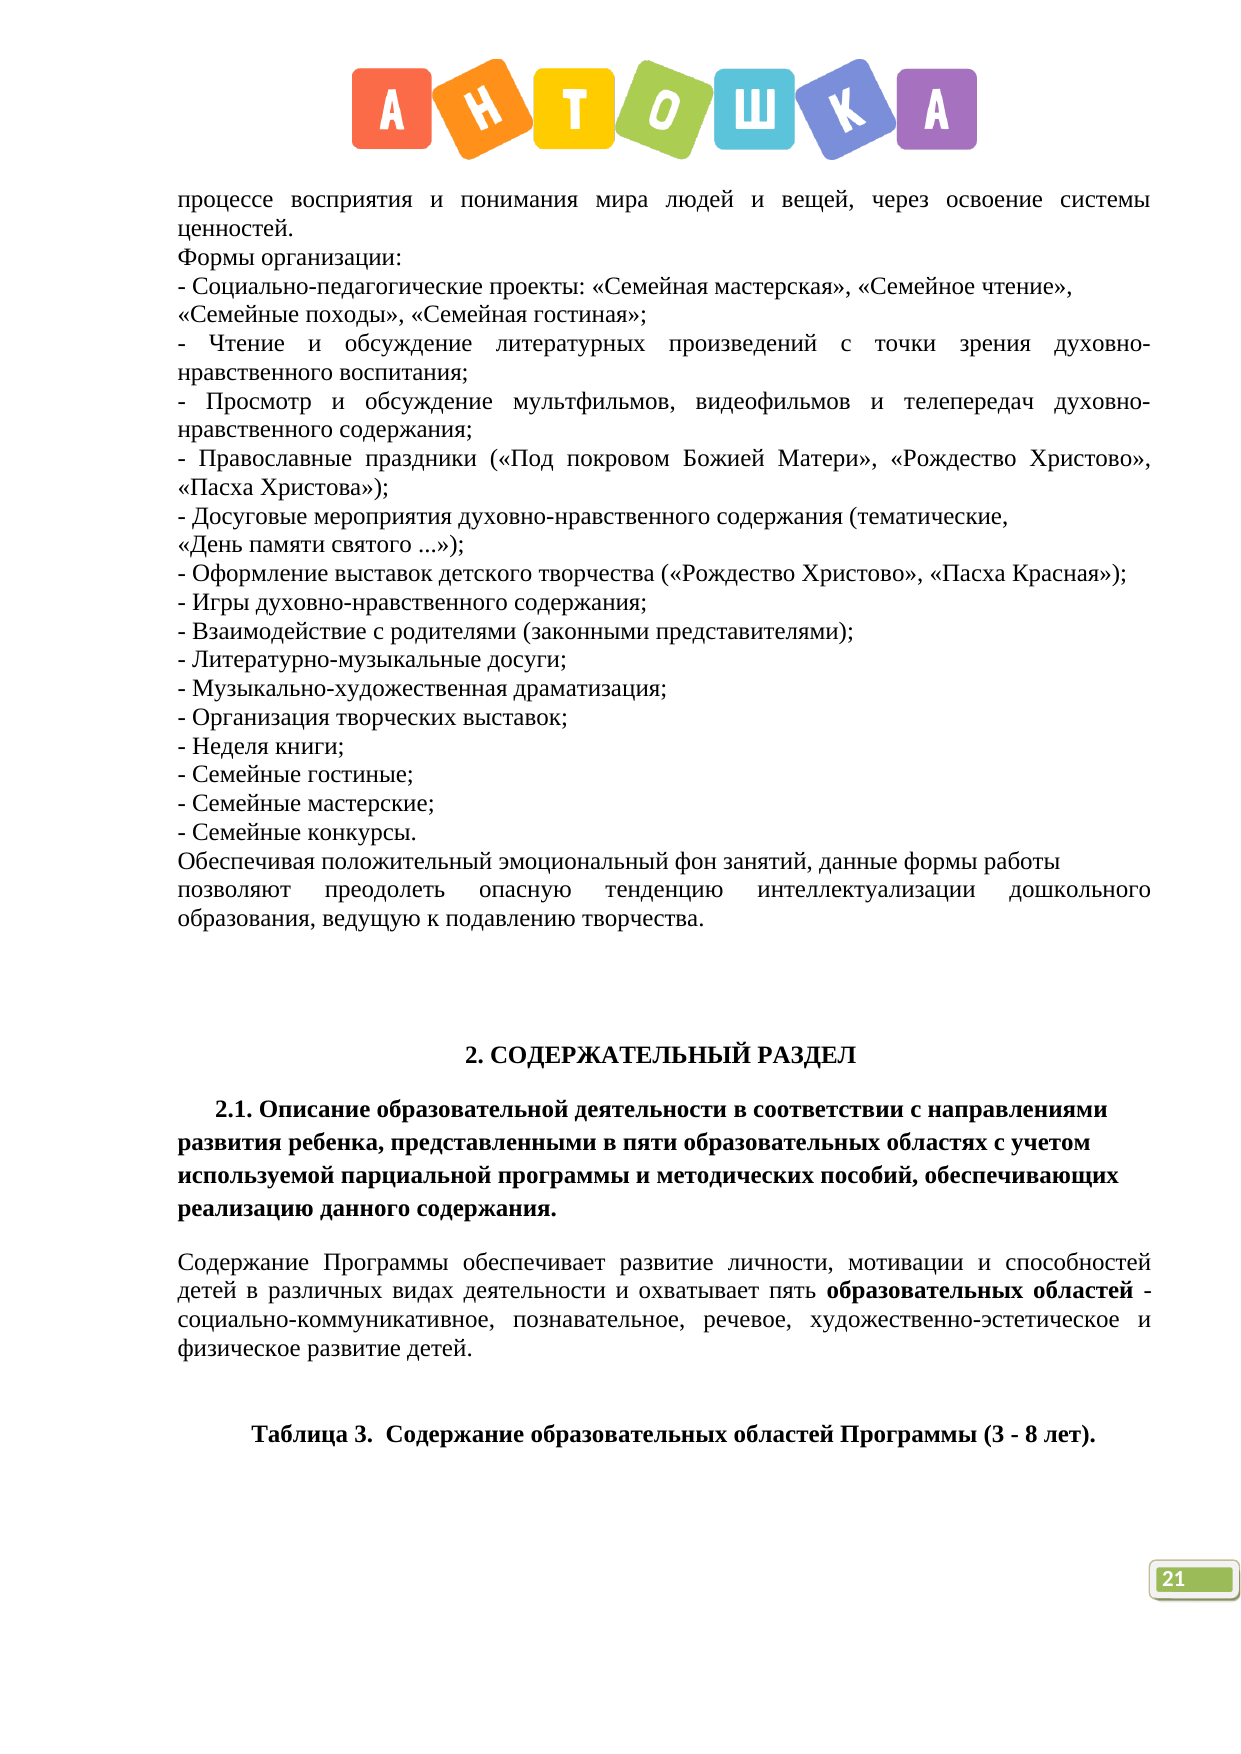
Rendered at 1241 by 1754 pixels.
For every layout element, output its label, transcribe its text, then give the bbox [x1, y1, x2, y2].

text позволяют преодолеть опасную тенденцию интеллектуализации дошкольного образования, ведущую к подавлению творчества. [177, 874, 1152, 932]
text Таблица 3. Содержание образовательных областей Программы (3 - 8 лет). [177, 1419, 1152, 1448]
text Формы организации: [177, 242, 1152, 271]
text Содержание Программы обеспечивает развитие личности, мотивации и способностей детей в различных видах деятельности и охватывает пять образовательных областей - социально-коммуникативное, познавательное, речевое, художественно-эстетическое и физическое развитие детей. [177, 1247, 1152, 1362]
picture [352, 59, 977, 160]
text - Литературно-музыкальные досуги; [177, 644, 1152, 673]
text процессе восприятия и понимания мира людей и вещей, через освоение системы ценностей. [177, 184, 1152, 242]
text 2.1. Описание образовательной деятельности в соответствии с направлениями развития ребенка, представленными в пяти образовательных областях с учетом используемой парциальной программы и методических пособий, обеспечивающих реализацию данного содержания. [177, 1094, 1152, 1221]
text - Семейные конкурсы. [177, 817, 1152, 846]
text Обеспечивая положительный эмоциональный фон занятий, данные формы работы [177, 846, 1152, 874]
text - Досуговые мероприятия духовно-нравственного содержания (тематические, [177, 501, 1152, 529]
text - Семейные гостиные; [177, 759, 1152, 788]
text - Неделя книги; [177, 731, 1152, 759]
text - Оформление выставок детского творчества («Рождество Христово», «Пасха Красная»); [177, 558, 1152, 587]
text - Чтение и обсуждение литературных произведений с точки зрения духовно-нравственного воспитания; [177, 328, 1152, 386]
text - Православные праздники («Под покровом Божией Матери», «Рождество Христово», «Пасха Христова»); [177, 443, 1152, 501]
text «Семейные походы», «Семейная гостиная»; [177, 299, 1152, 328]
text - Игры духовно-нравственного содержания; [177, 587, 1152, 616]
text - Просмотр и обсуждение мультфильмов, видеофильмов и телепередач духовно-нравственного содержания; [177, 386, 1152, 443]
text - Музыкально-художественная драматизация; [177, 673, 1152, 702]
text - Организация творческих выставок; [177, 702, 1152, 731]
text 2. СОДЕРЖАТЕЛЬНЫЙ РАЗДЕЛ [177, 1040, 1152, 1068]
text «День памяти святого ...»); [177, 529, 1152, 558]
text - Взаимодействие с родителями (законными представителями); [177, 616, 1152, 644]
text - Социально-педагогические проекты: «Семейная мастерская», «Семейное чтение», [177, 271, 1152, 299]
text - Семейные мастерские; [177, 788, 1152, 817]
